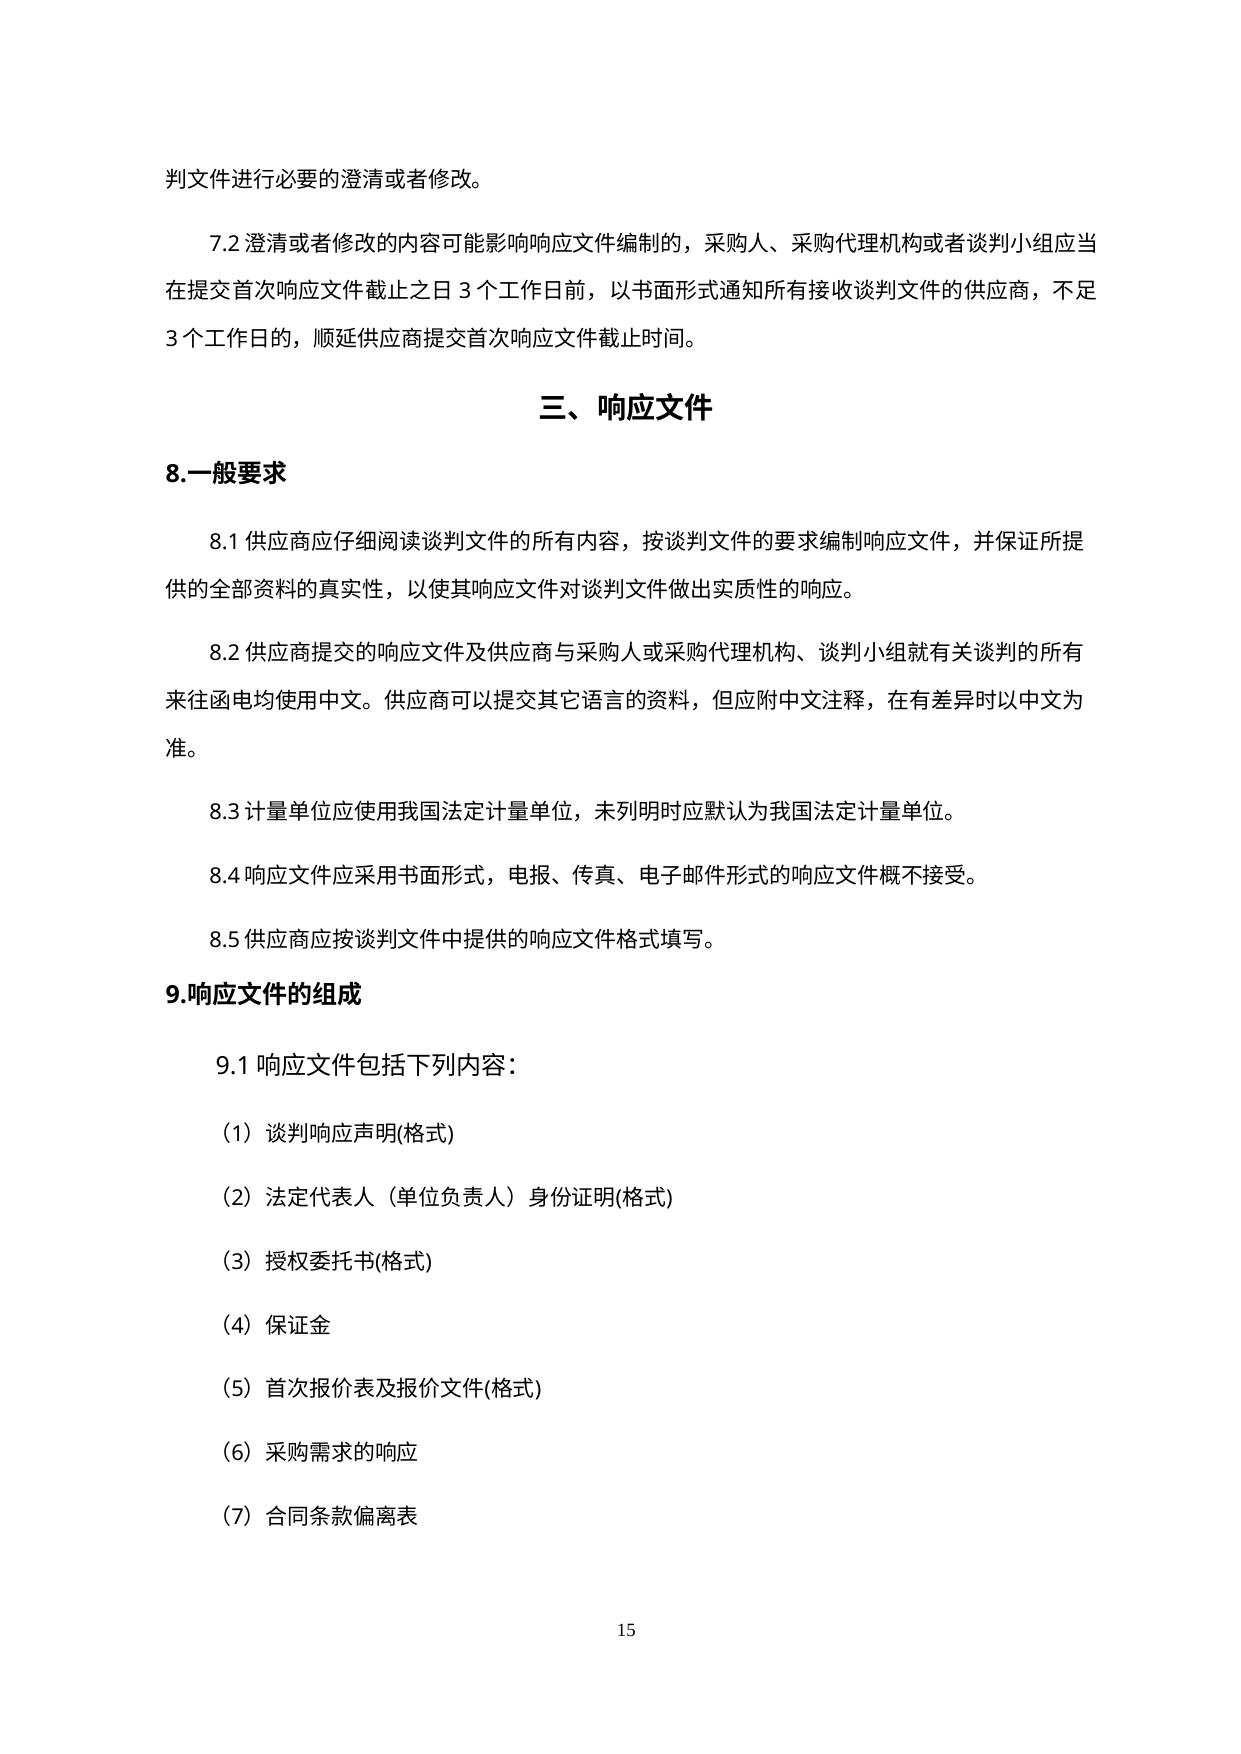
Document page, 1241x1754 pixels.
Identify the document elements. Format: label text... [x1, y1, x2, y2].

text 8.2供应商提交的响应文件及供应商与采购人或采购代理机构、谈判小组就有关谈判的所有来往函电均使用中文。供应商可以提交其它语言的资料，但应附中文注释，在有差异时以中文为准。 [165, 635, 1087, 762]
text 8.3计量单位应使用我国法定计量单位，未列明时应默认为我国法定计量单位。 [165, 794, 1087, 826]
text 8.1供应商应仔细阅读谈判文件的所有内容，按谈判文件的要求编制响应文件，并保证所提供的全部资料的真实性，以使其响应文件对谈判文件做出实质性的响应。 [165, 524, 1087, 603]
text （4）保证金 [165, 1308, 1087, 1339]
text 7.2澄清或者修改的内容可能影响响应文件编制的，采购人、采购代理机构或者谈判小组应当在提交首次响应文件截止之日3个工作日前，以书面形式通知所有接收谈判文件的供应商，不足3个工作日的，顺延供应商提交首次响应文件截止时间。 [165, 226, 1098, 353]
text 8.4响应文件应采用书面形式，电报、传真、电子邮件形式的响应文件概不接受。 [165, 858, 1087, 890]
text （3）授权委托书(格式) [165, 1244, 1087, 1276]
text （6）采购需求的响应 [165, 1435, 1087, 1467]
text 8.5供应商应按谈判文件中提供的响应文件格式填写。 [165, 922, 1087, 954]
subtitle 8.一般要求 [165, 453, 1087, 490]
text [165, 162, 1098, 194]
text （5）首次报价表及报价文件(格式) [165, 1371, 1087, 1403]
text 9.1响应文件包括下列内容： [165, 1045, 1087, 1082]
subtitle 9.响应文件的组成 [165, 975, 1087, 1011]
text （2）法定代表人（单位负责人）身份证明(格式) [165, 1180, 1087, 1212]
subtitle 三、响应文件 [165, 385, 1087, 427]
text （1）谈判响应声明(格式) [165, 1116, 1087, 1148]
text （7）合同条款偏离表 [165, 1499, 1087, 1531]
